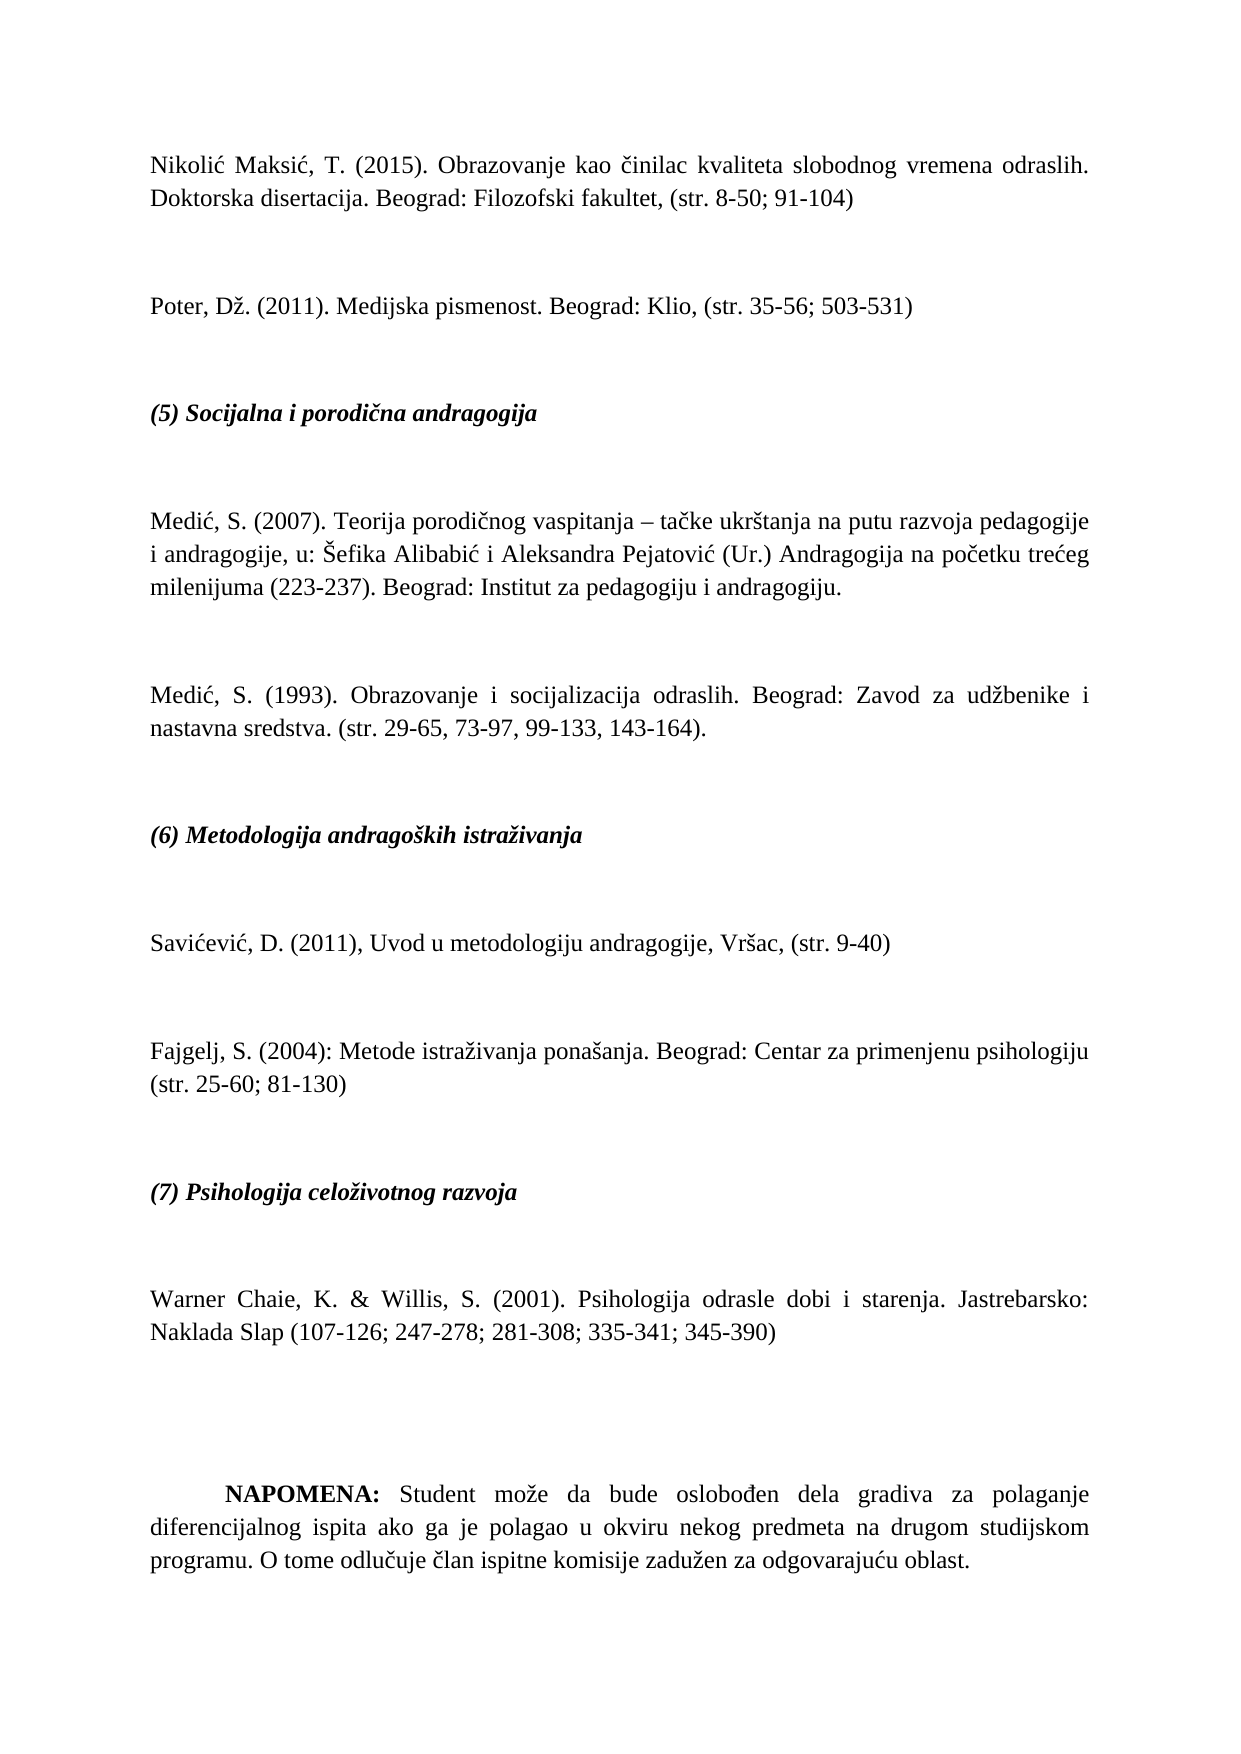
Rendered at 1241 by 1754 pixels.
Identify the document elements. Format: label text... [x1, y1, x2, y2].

text (6) Metodologija andragoških istraživanja [150, 821, 1090, 849]
text Nikolić Maksić, T. (2015). Obrazovanje kao činilac kvaliteta slobodnog vremena odraslih. Doktorska disertacija. Beograd: Filozofski fakultet, (str. 8-50; 91-104) [150, 150, 1090, 212]
text NAPOMENA: Student može da bude oslobođen dela gradiva za polaganje diferencijalnog ispita ako ga je polagao u okviru nekog predmeta na drugom studijskom programu. O tome odlučuje član ispitne komisije zadužen za odgovarajuću oblast. [150, 1479, 1090, 1574]
text Savićević, D. (2011), Uvod u metodologiju andragogije, Vršac, (str. 9-40) [150, 928, 1090, 957]
text Medić, S. (1993). Obrazovanje i socijalizacija odraslih. Beograd: Zavod za udžbenike i nastavna sredstva. (str. 29-65, 73-97, 99-133, 143-164). [150, 680, 1090, 742]
text Warner Chaie, K. & Willis, S. (2001). Psihologija odrasle dobi i starenja. Jastrebarsko: Naklada Slap (107-126; 247-278; 281-308; 335-341; 345-390) [150, 1284, 1090, 1346]
text (7) Psihologija celoživotnog razvoja [150, 1177, 1090, 1206]
text Fajgelj, S. (2004): Metode istraživanja ponašanja. Beograd: Centar za primenjenu psihologiju (str. 25-60; 81-130) [150, 1036, 1090, 1098]
text Poter, Dž. (2011). Medijska pismenost. Beograd: Klio, (str. 35-56; 503-531) [150, 291, 1090, 319]
text Medić, S. (2007). Teorija porodičnog vaspitanja – tačke ukrštanja na putu razvoja pedagogije i andragogije, u: Šefika Alibabić i Aleksandra Pejatović (Ur.) Andragogija na početku trećeg milenijuma (223-237). Beograd: Institut za pedagogiju i andragogiju. [150, 506, 1090, 601]
text (5) Socijalna i porodična andragogija [150, 398, 1090, 427]
